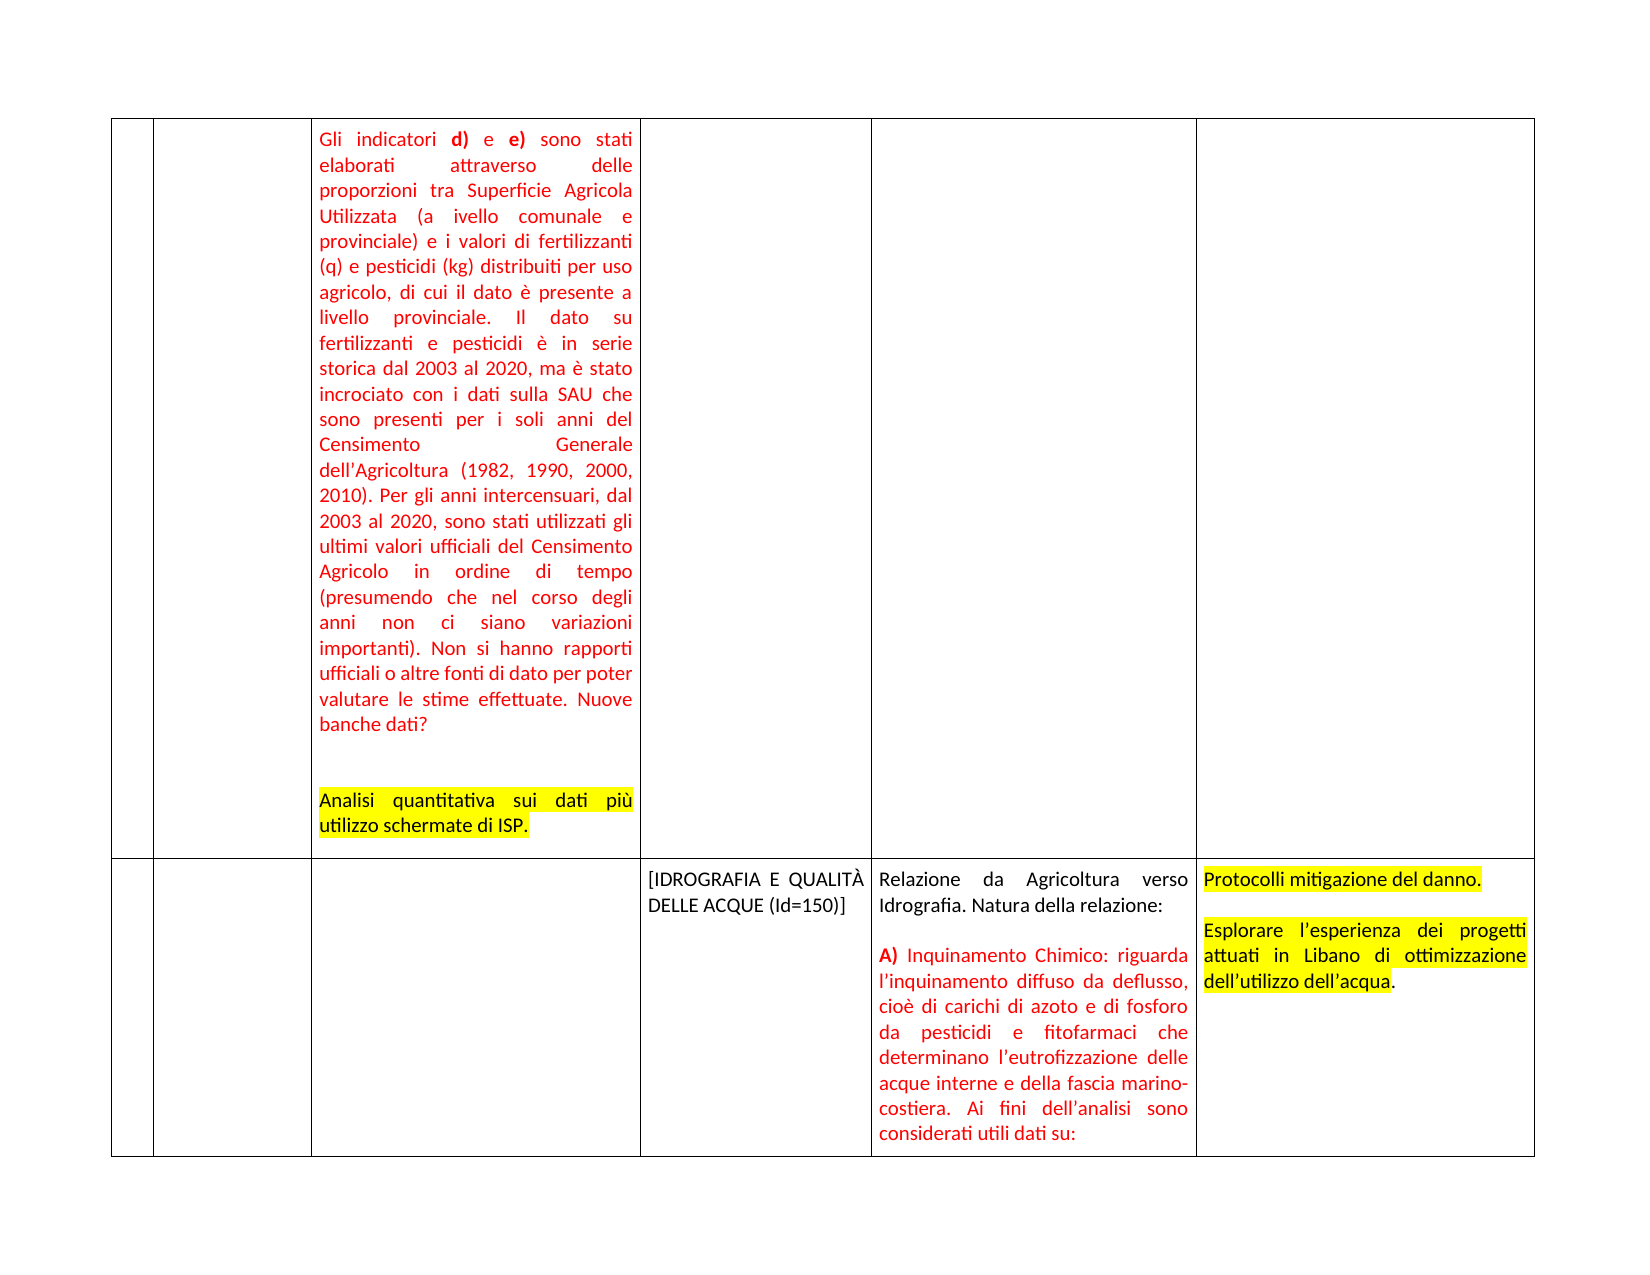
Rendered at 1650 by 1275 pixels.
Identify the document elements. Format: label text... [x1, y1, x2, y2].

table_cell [641, 119, 871, 858]
table_cell [154, 859, 311, 1156]
table_cell 7 [112, 119, 153, 858]
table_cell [1197, 859, 1534, 1156]
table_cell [641, 859, 871, 1156]
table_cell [872, 859, 1196, 1156]
table_cell [112, 859, 153, 1156]
table_cell [1197, 119, 1534, 858]
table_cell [312, 119, 640, 858]
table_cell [872, 119, 1196, 858]
table_cell [312, 859, 640, 1156]
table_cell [154, 119, 311, 858]
